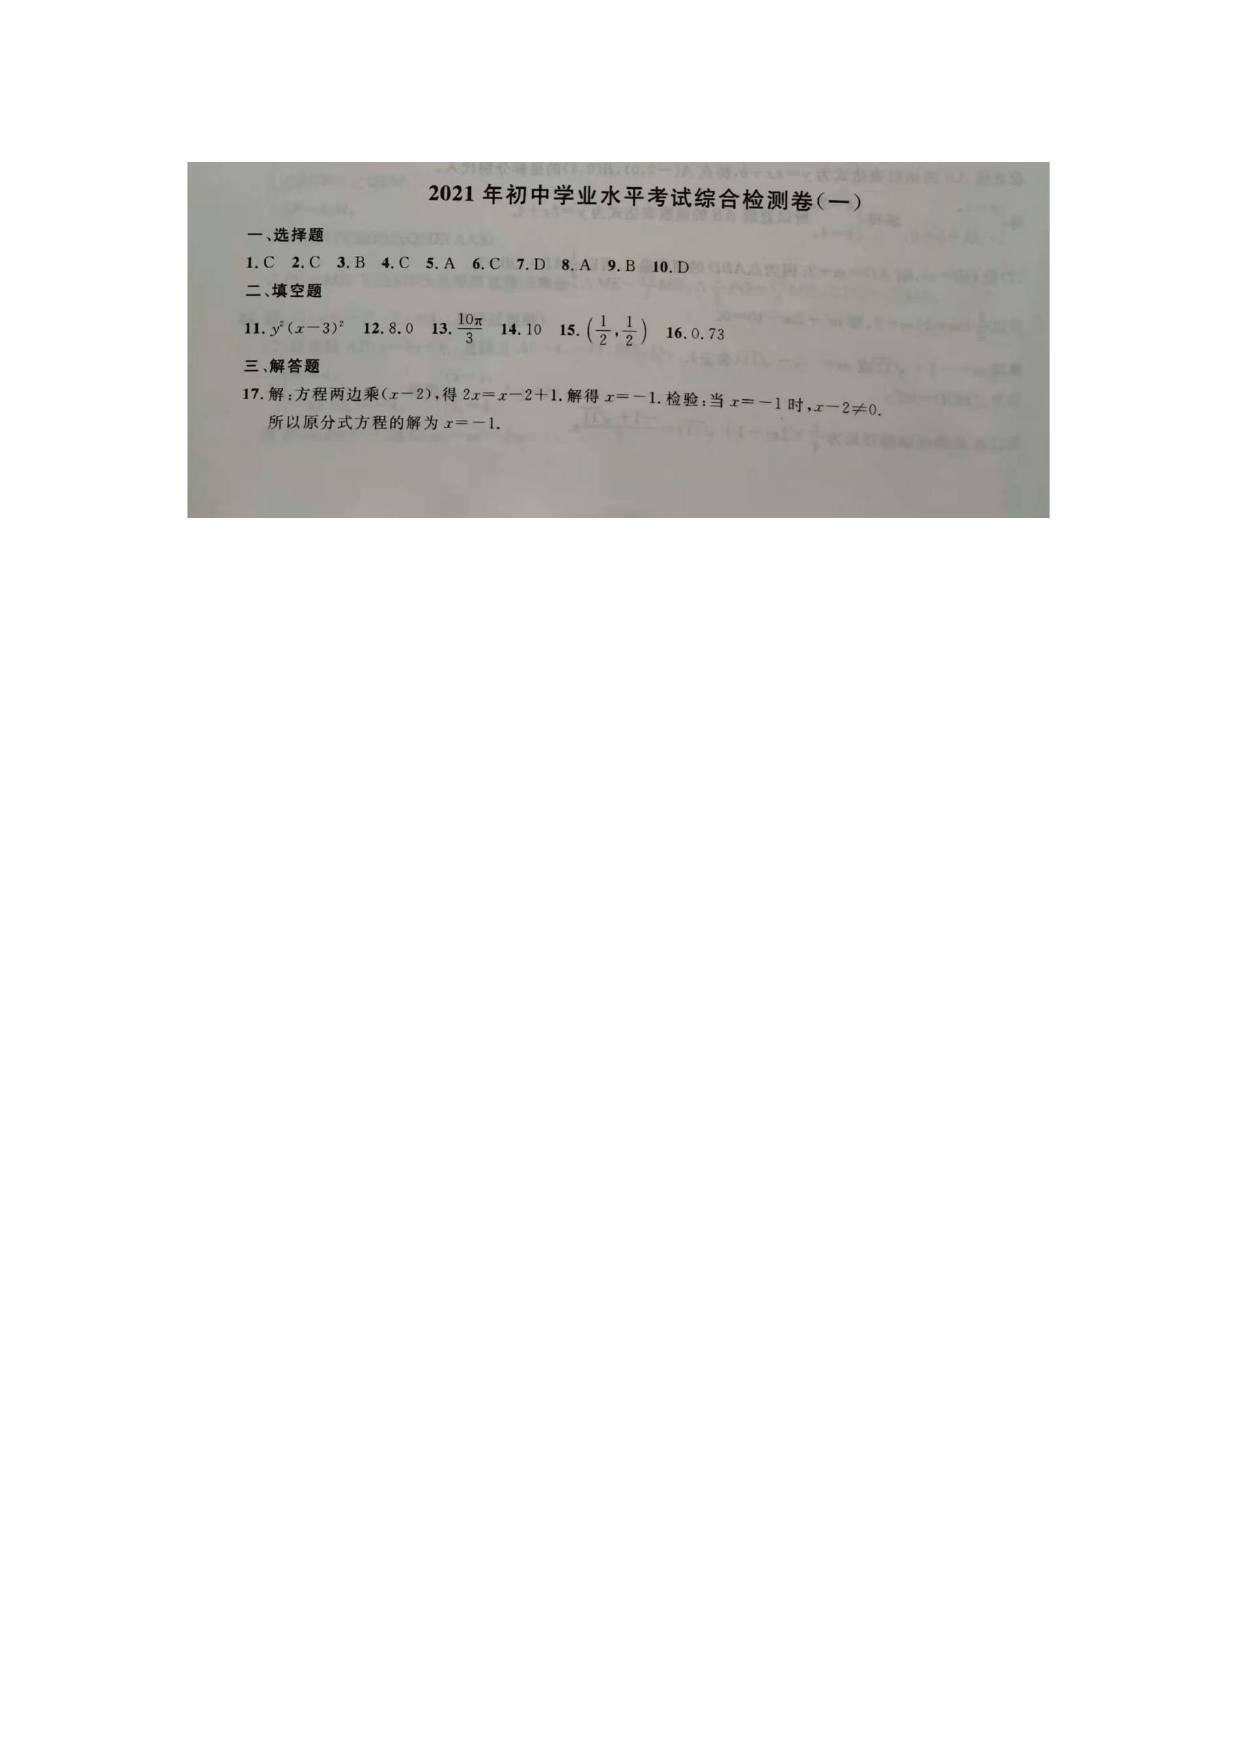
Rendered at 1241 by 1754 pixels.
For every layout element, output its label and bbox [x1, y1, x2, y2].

picture [187, 162, 1050, 518]
